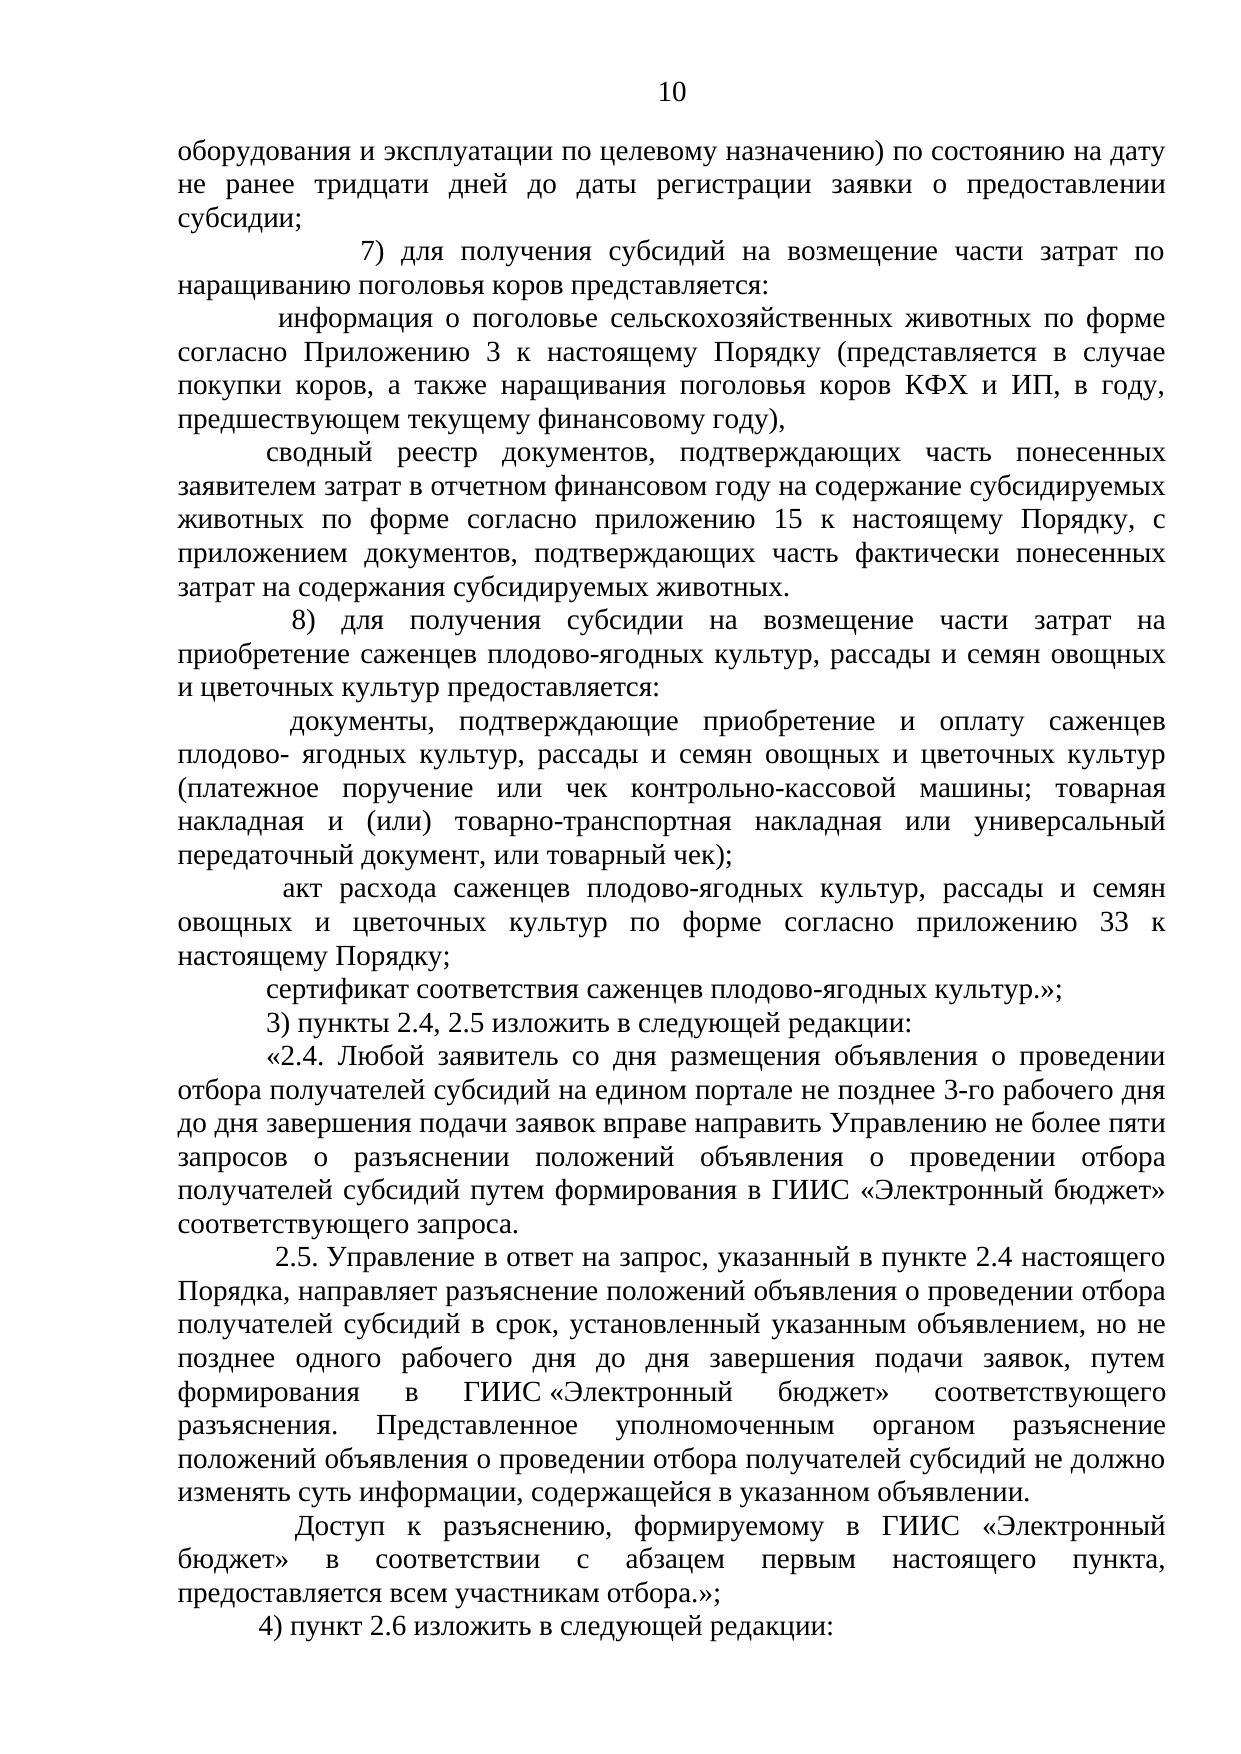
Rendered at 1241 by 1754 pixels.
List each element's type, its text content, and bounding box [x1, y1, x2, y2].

text 4) пункт 2.6 изложить в следующей редакции: [177, 1608, 1167, 1642]
text акт расхода саженцев плодово-ягодных культур, рассады и семян овощных и цветочных культур по форме согласно приложению 33 к настоящему Порядку; [177, 871, 1167, 971]
text сводный реестр документов, подтверждающих часть понесенных заявителем затрат в отчетном финансовом году на содержание субсидируемых животных по форме согласно приложению 15 к настоящему Порядку, с приложением документов, подтверждающих часть фактически понесенных затрат на содержания субсидируемых животных. [177, 434, 1167, 602]
text 7) для получения субсидий на возмещение части затрат по наращиванию поголовья коров представляется: [177, 233, 1167, 300]
text сертификат соответствия саженцев плодово-ягодных культур.»; [177, 971, 1167, 1005]
text документы, подтверждающие приобретение и оплату саженцев плодово- ягодных культур, рассады и семян овощных и цветочных культур (платежное поручение или чек контрольно-кассовой машины; товарная накладная и (или) товарно-транспортная накладная или универсальный передаточный документ, или товарный чек); [177, 703, 1167, 871]
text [177, 133, 1167, 233]
text информация о поголовье сельскохозяйственных животных по форме согласно Приложению 3 к настоящему Порядку (представляется в случае покупки коров, а также наращивания поголовья коров КФХ и ИП, в году, предшествующем текущему финансовому году), [177, 300, 1167, 434]
text 8) для получения субсидии на возмещение части затрат на приобретение саженцев плодово-ягодных культур, рассады и семян овощных и цветочных культур предоставляется: [177, 602, 1167, 703]
text 3) пункты 2.4, 2.5 изложить в следующей редакции: [177, 1005, 1167, 1038]
text 2.5. Управление в ответ на запрос, указанный в пункте 2.4 настоящего Порядка, направляет разъяснение положений объявления о проведении отбора получателей субсидий в срок, установленный указанным объявлением, но не позднее одного рабочего дня до дня завершения подачи заявок, путем формирования в ГИИС «Электронный бюджет» соответствующего разъяснения. Представленное уполномоченным органом разъяснение положений объявления о проведении отбора получателей субсидий не должно изменять суть информации, содержащейся в указанном объявлении. [177, 1239, 1167, 1508]
list «2.4. Любой заявитель со дня размещения объявления о проведении отбора получателей субсидий на едином портале не позднее 3-го рабочего дня до дня завершения подачи заявок вправе направить Управлению не более пяти запросов о разъяснении положений объявления о проведении отбора получателей субсидий путем формирования в ГИИС «Электронный бюджет» соответствующего запроса. [177, 1038, 1167, 1239]
text Доступ к разъяснению, формируемому в ГИИС «Электронный бюджет» в соответствии с абзацем первым настоящего пункта, предоставляется всем участникам отбора.»; [177, 1508, 1167, 1608]
